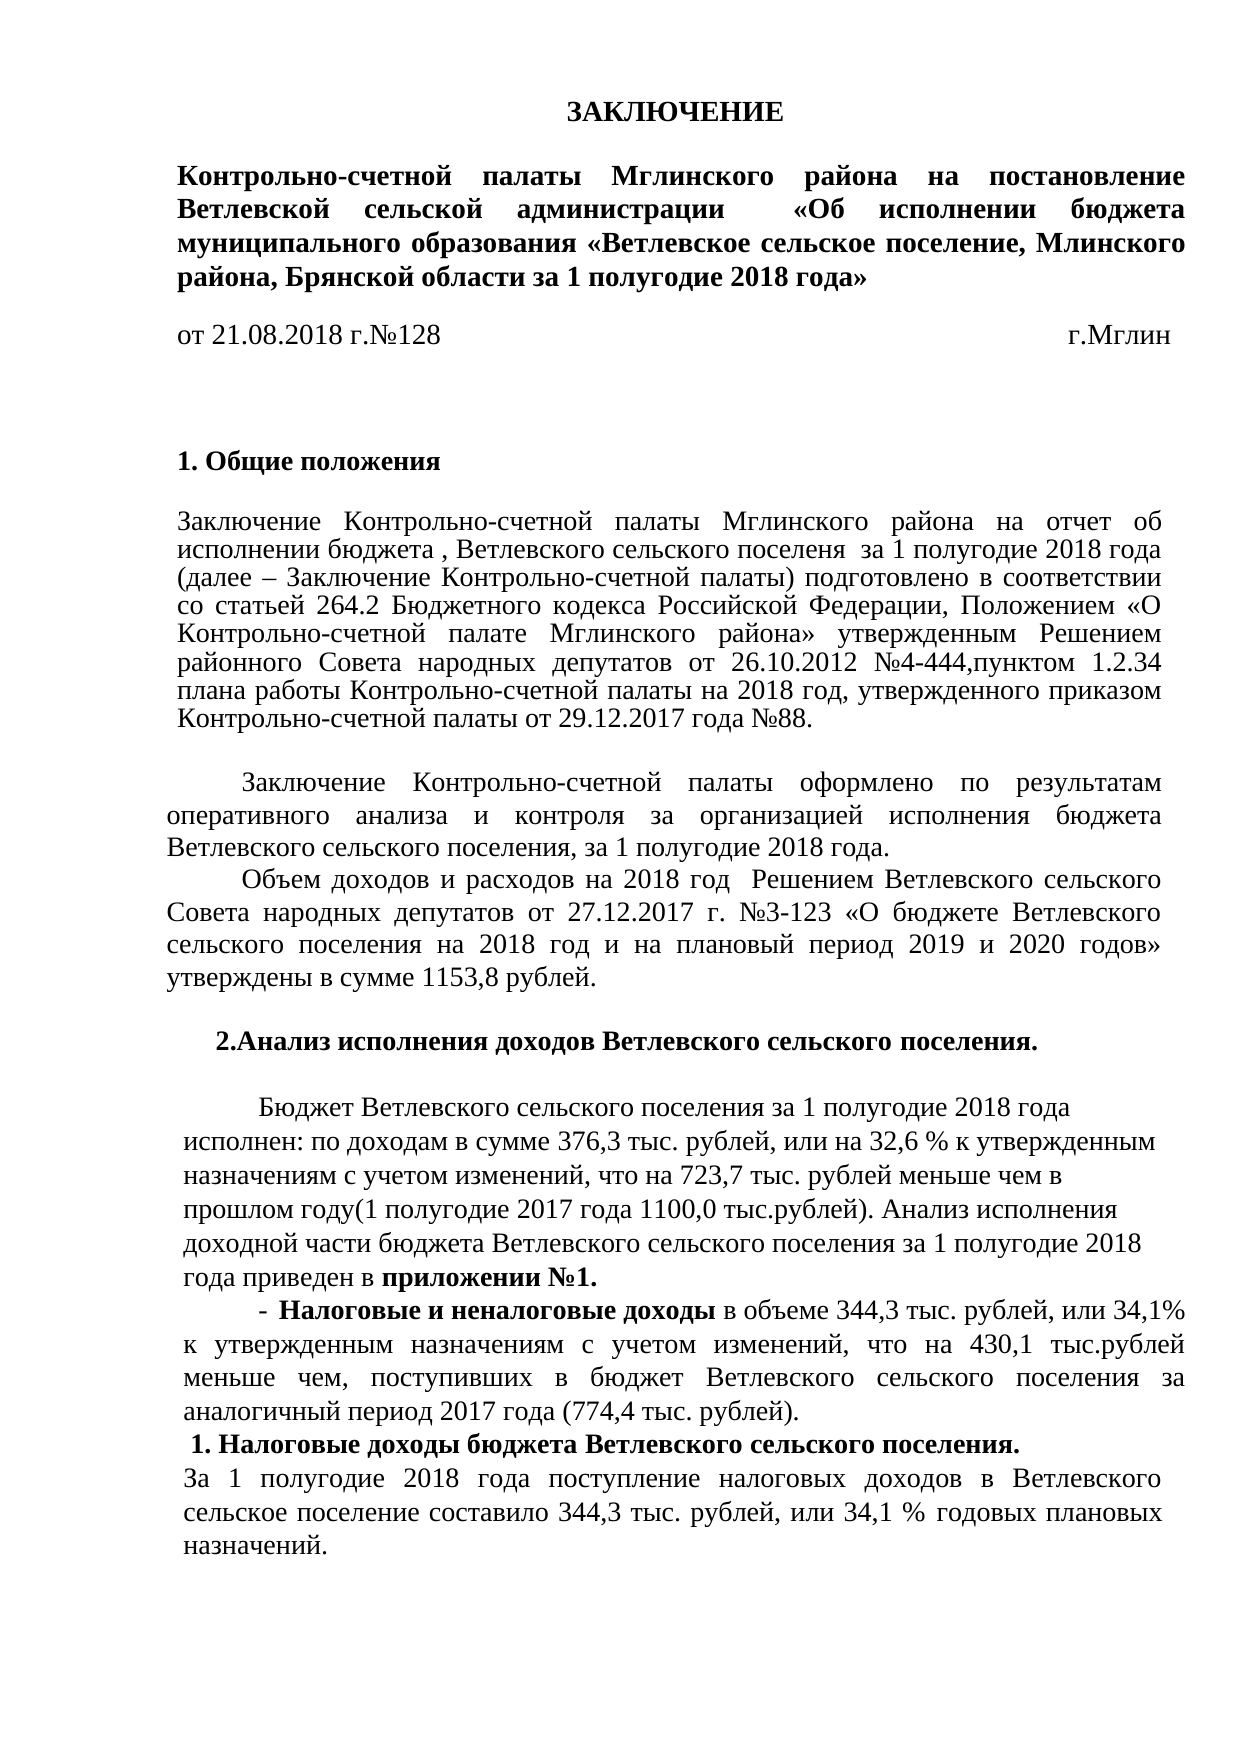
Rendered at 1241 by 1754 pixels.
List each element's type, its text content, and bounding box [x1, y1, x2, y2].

text ЗАКЛЮЧЕНИЕ [566, 99, 1192, 127]
text 1. Налоговые доходы бюджета Ветлевского сельского поселения. [183, 1427, 1186, 1461]
text Контрольно-счетной палаты Мглинского района на постановление Ветлевской сельской администрации «Об исполнении бюджета муниципального образования «Ветлевское сельское поселение, Млинского района, Брянской области за 1 полугодие 2018 года» [177, 159, 1186, 293]
text Бюджет Ветлевского сельского поселения за 1 полугодие 2018 года исполнен: по доходам в сумме 376,3 тыс. рублей, или на 32,6 % к утвержденным назначениям с учетом изменений, что на 723,7 тыс. рублей меньше чем в прошлом году(1 полугодие 2017 года 1100,0 тыс.рублей). Анализ исполнения доходной части бюджета Ветлевского сельского поселения за 1 полугодие 2018 года приведен в приложении №1. [183, 1089, 1163, 1293]
text Заключение Контрольно-счетной палаты оформлено по результатам оперативного анализа и контроля за организацией исполнения бюджета Ветлевского сельского поселения, за 1 полугодие 2018 года. [166, 765, 1163, 862]
text Заключение Контрольно-счетной палаты Мглинского района на отчет об исполнении бюджета , Ветлевского сельского поселеня за 1 полугодие 2018 года (далее – Заключение Контрольно-счетной палаты) подготовлено в соответствии со статьей 264.2 Бюджетного кодекса Российской Федерации, Положением «О Контрольно-счетной палате Мглинского района» утвержденным Решением районного Совета народных депутатов от №4-444,пунктом плана работы Контрольно-счетной палаты на 2018 год, утвержденного приказом Контрольно-счетной палаты от года №88. [177, 508, 1163, 733]
text Объем доходов и расходов на 2018 год Решением Ветлевского сельского Совета народных депутатов от г. №3-123 «О бюджете Ветлевского сельского поселения на 2018 год и на плановый период 2019 и 2020 годов» утверждены в сумме 1153,8 рублей. [166, 862, 1163, 992]
text 2.Анализ исполнения доходов Ветлевского сельского поселения. [166, 1024, 1163, 1057]
text от г.№128 г.Мглин [177, 322, 1192, 350]
text 1. Общие положения [177, 447, 1163, 476]
list Налоговые и неналоговые доходы в объеме 344,3 тыс. рублей, или 34,1% к утвержденным назначениям с учетом изменений, что на 430,1 тыс.рублей меньше чем, поступивших в бюджет Ветлевского сельского поселения за аналогичный период 2017 года (774,4 тыс. рублей). [183, 1293, 1186, 1427]
text За 1 полугодие 2018 года поступление налоговых доходов в Ветлевского сельское поселение составило 344,3 тыс. рублей, или 34,1 % годовых плановых назначений. [183, 1461, 1163, 1561]
